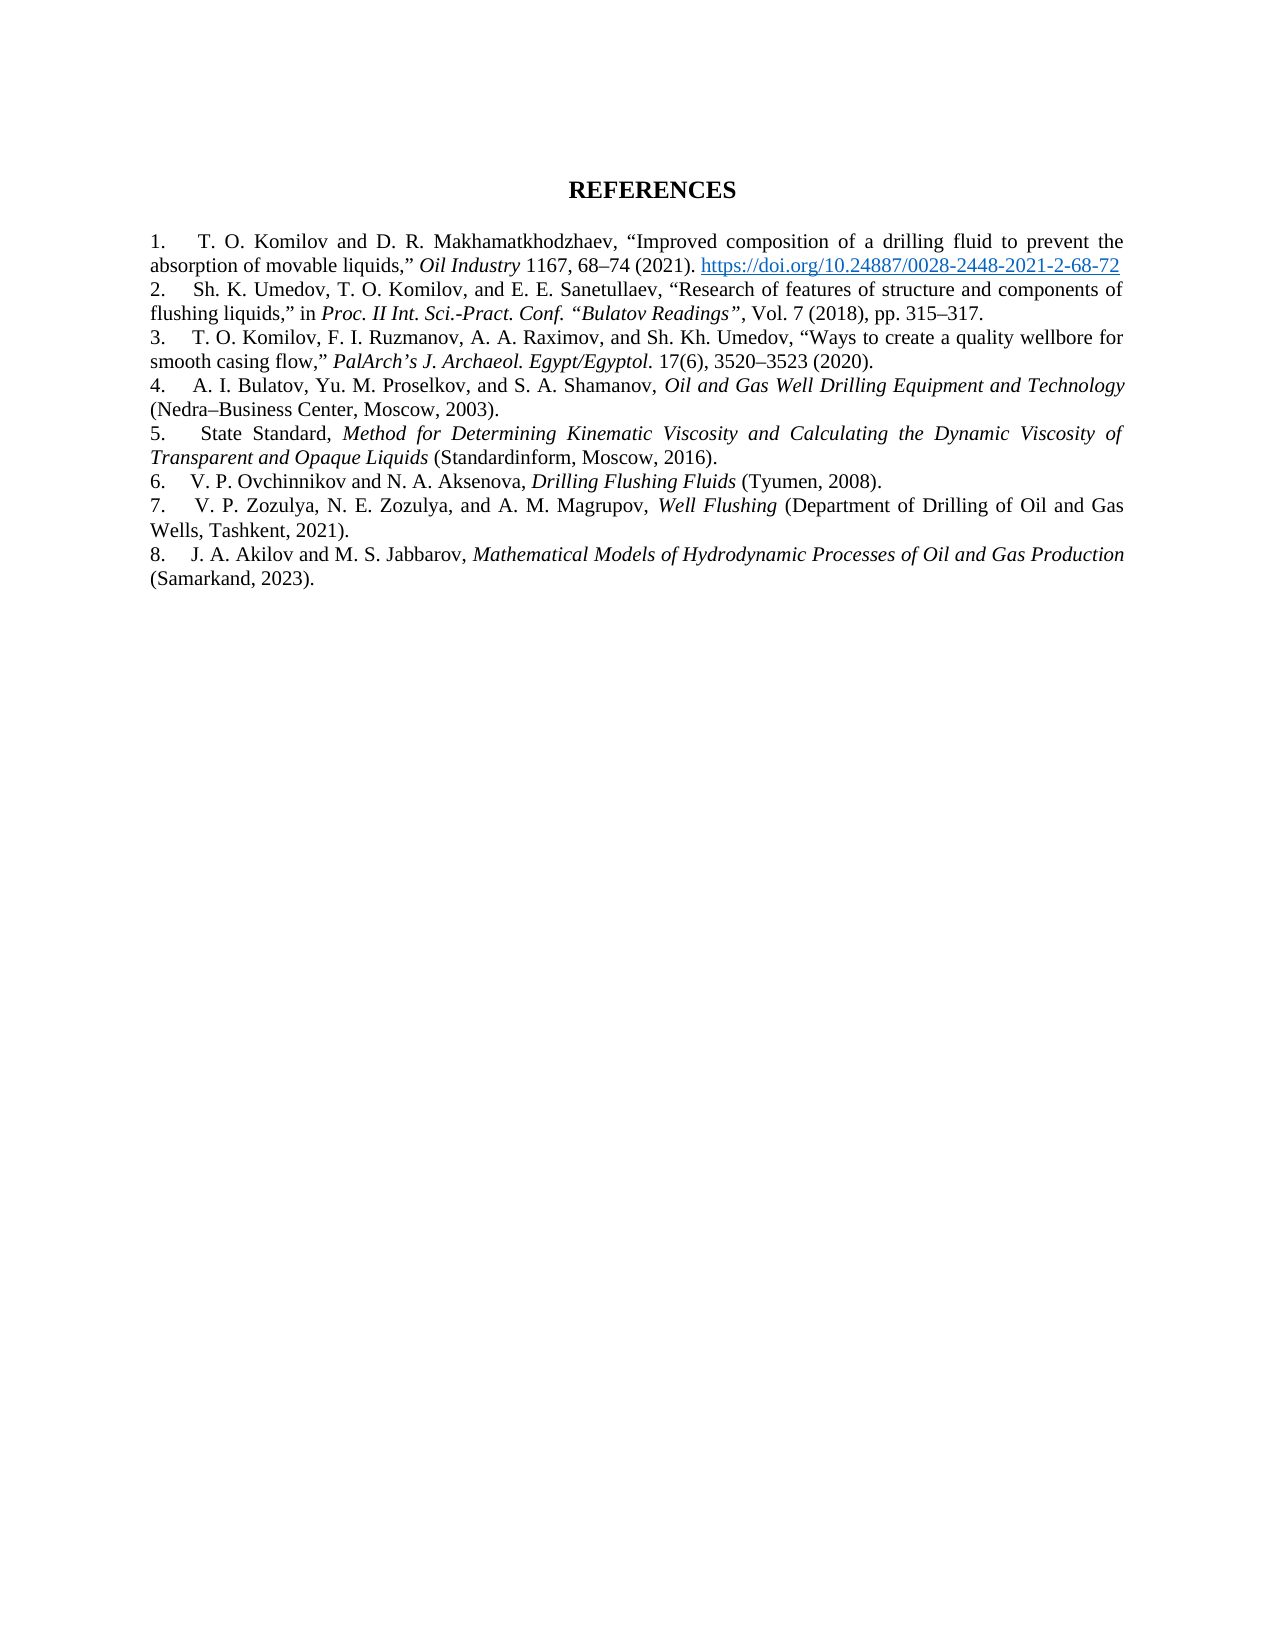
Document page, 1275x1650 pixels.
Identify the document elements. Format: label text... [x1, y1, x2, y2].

list State Standard, Method for Determining Kinematic Viscosity and Calculating the Dynamic Viscosity of Transparent and Opaque Liquids (Standardinform, Moscow, 2016). [150, 421, 1125, 469]
list A. I. Bulatov, Yu. M. Proselkov, and S. A. Shamanov, Oil and Gas Well Drilling Equipment and Technology (Nedra–Business Center, Moscow, 2003). [150, 373, 1125, 421]
list T. O. Komilov and D. R. Makhamatkhodzhaev, “Improved composition of a drilling fluid to prevent the absorption of movable liquids,” Oil Industry 1167, 68–74 (2021). https://doi.org/10.24887/0028-2448-2021-2-68-72 [150, 229, 1125, 277]
list T. O. Komilov, F. I. Ruzmanov, A. A. Raximov, and Sh. Kh. Umedov, “Ways to create a quality wellbore for smooth casing flow,” PalArch’s J. Archaeol. Egypt/Egyptol. 17(6), 3520–3523 (2020). [150, 325, 1125, 373]
list V. P. Ovchinnikov and N. A. Aksenova, Drilling Flushing Fluids (Tyumen, 2008). [150, 469, 1125, 493]
text REFERENCES [150, 175, 1125, 204]
list V. P. Zozulya, N. E. Zozulya, and A. M. Magrupov, Well Flushing (Department of Drilling of Oil and Gas Wells, Tashkent, 2021). [150, 493, 1125, 542]
list Sh. K. Umedov, T. O. Komilov, and E. E. Sanetullaev, “Research of features of structure and components of flushing liquids,” in Proc. II Int. Sci.-Pract. Conf. “Bulatov Readings”, Vol. 7 (2018), pp. 315–317. [150, 277, 1125, 325]
list J. A. Akilov and M. S. Jabbarov, Mathematical Models of Hydrodynamic Processes of Oil and Gas Production (Samarkand, 2023). [150, 542, 1125, 590]
